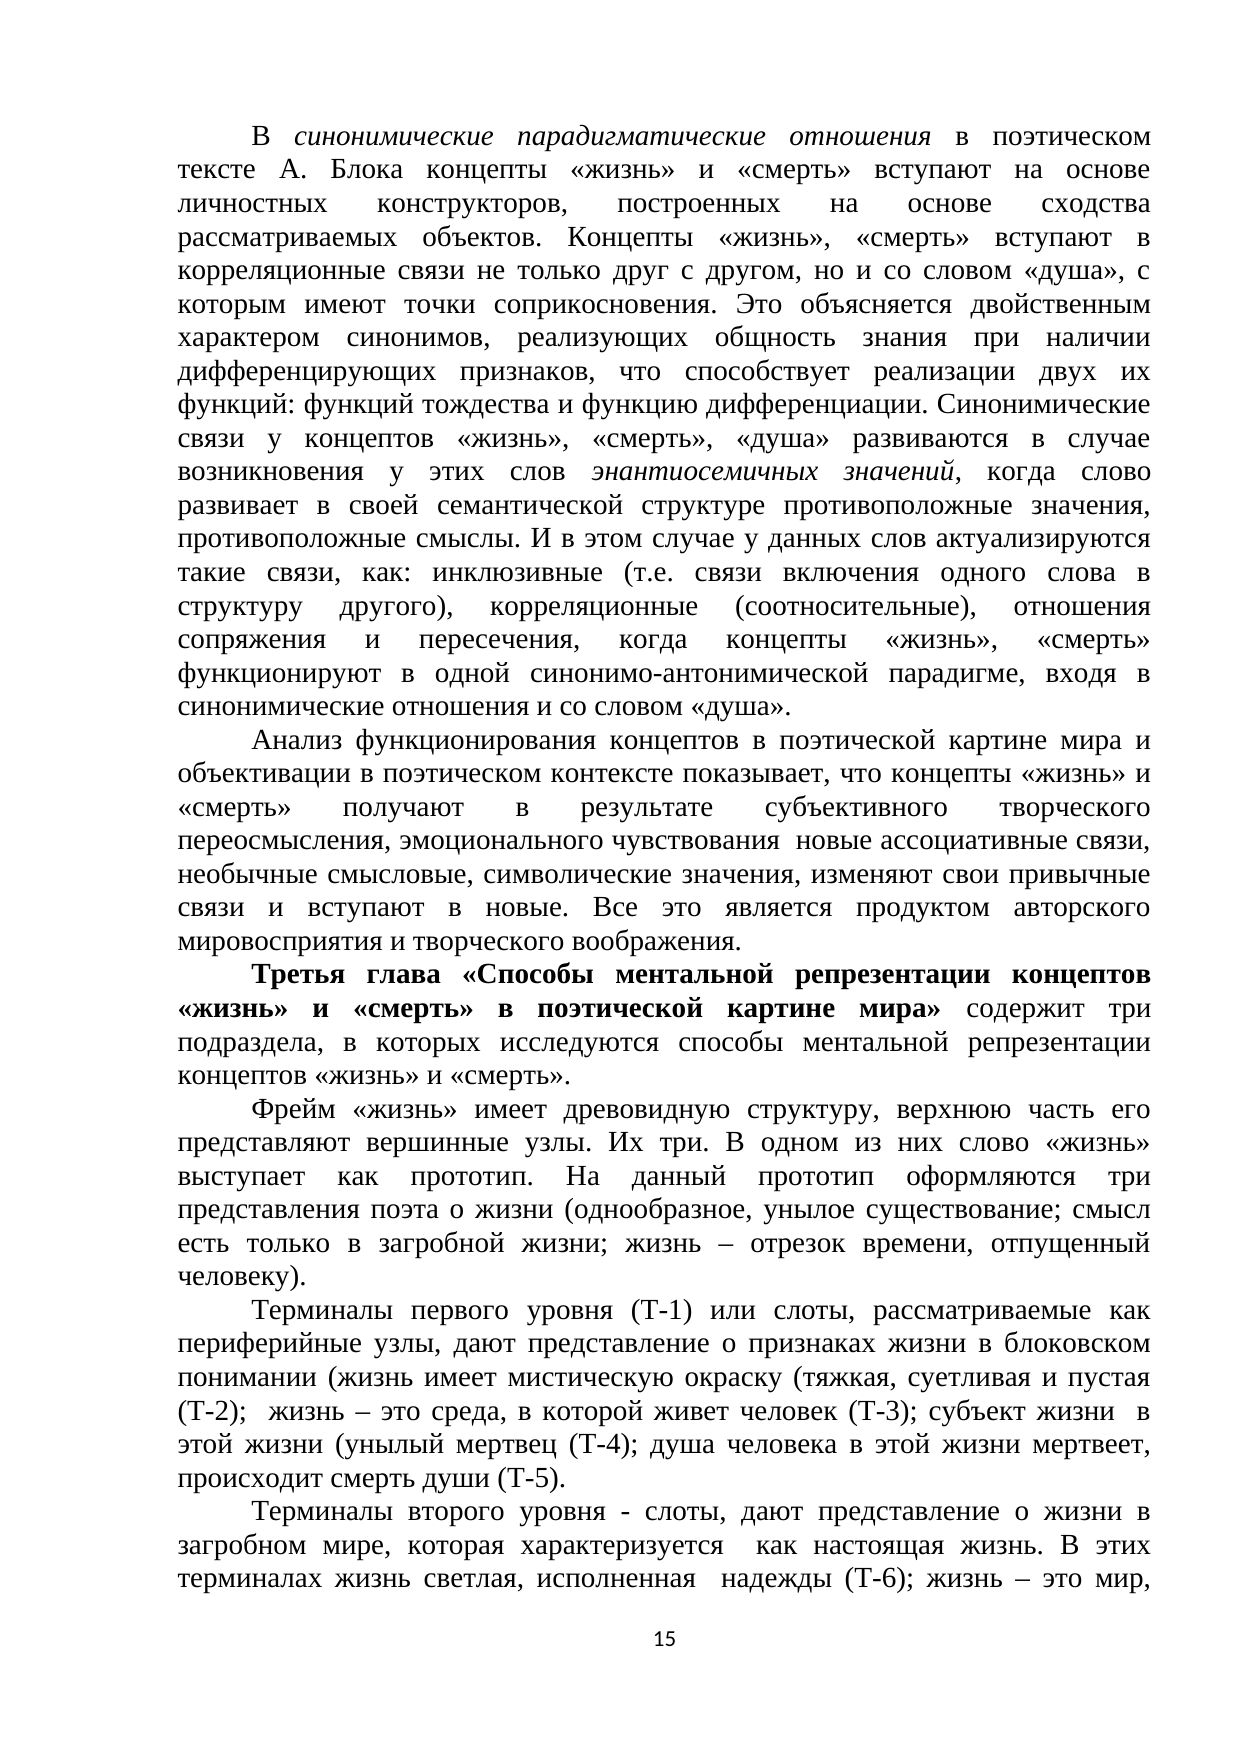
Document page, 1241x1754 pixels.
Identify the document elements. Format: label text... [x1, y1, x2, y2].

text Терминалы первого уровня (Т-1) или слоты, рассматриваемые как периферийные узлы, дают представление о признаках жизни в блоковском понимании (жизнь имеет мистическую окраску (тяжкая, суетливая и пустая (Т-2); жизнь – это среда, в которой живет человек (Т-3); субъект жизни в этой жизни (унылый мертвец (Т-4); душа человека в этой жизни мертвеет, происходит смерть души (Т-5). [177, 1292, 1152, 1493]
text Третья глава «Способы ментальной репрезентации концептов «жизнь» и «смерть» в поэтической картине мира» содержит три подраздела, в которых исследуются способы ментальной репрезентации концептов «жизнь» и «смерть». [177, 957, 1152, 1091]
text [177, 1493, 1152, 1594]
text В синонимические парадигматические отношения в поэтическом тексте А. Блока концепты «жизнь» и «смерть» вступают на основе личностных конструкторов, построенных на основе сходства рассматриваемых объектов. Концепты «жизнь», «смерть» вступают в корреляционные связи не только друг с другом, но и со словом «душа», с которым имеют точки соприкосновения. Это объясняется двойственным характером синонимов, реализующих общность знания при наличии дифференцирующих признаков, что способствует реализации двух их функций: функций тождества и функцию дифференциации. Синонимические связи у концептов «жизнь», «смерть», «душа» развиваются в случае возникновения у этих слов энантиосемичных значений, когда слово развивает в своей семантической структуре противоположные значения, противоположные смыслы. И в этом случае у данных слов актуализируются такие связи, как: инклюзивные (т.е. связи включения одного слова в структуру другого), корреляционные (соотносительные), отношения сопряжения и пересечения, когда концепты «жизнь», «смерть» функционируют в одной синонимо-антонимической парадигме, входя в синонимические отношения и со словом «душа». [177, 118, 1152, 722]
text Фрейм «жизнь» имеет древовидную структуру, верхнюю часть его представляют вершинные узлы. Их три. В одном из них слово «жизнь» выступает как прототип. На данный прототип оформляются три представления поэта о жизни (однообразное, унылое существование; смысл есть только в загробной жизни; жизнь – отрезок времени, отпущенный человеку). [177, 1091, 1152, 1292]
text Анализ функционирования концептов в поэтической картине мира и объективации в поэтическом контексте показывает, что концепты «жизнь» и «смерть» получают в результате субъективного творческого переосмысления, эмоционального чувствования новые ассоциативные связи, необычные смысловые, символические значения, изменяют свои привычные связи и вступают в новые. Все это является продуктом авторского мировосприятия и творческого воображения. [177, 722, 1152, 957]
